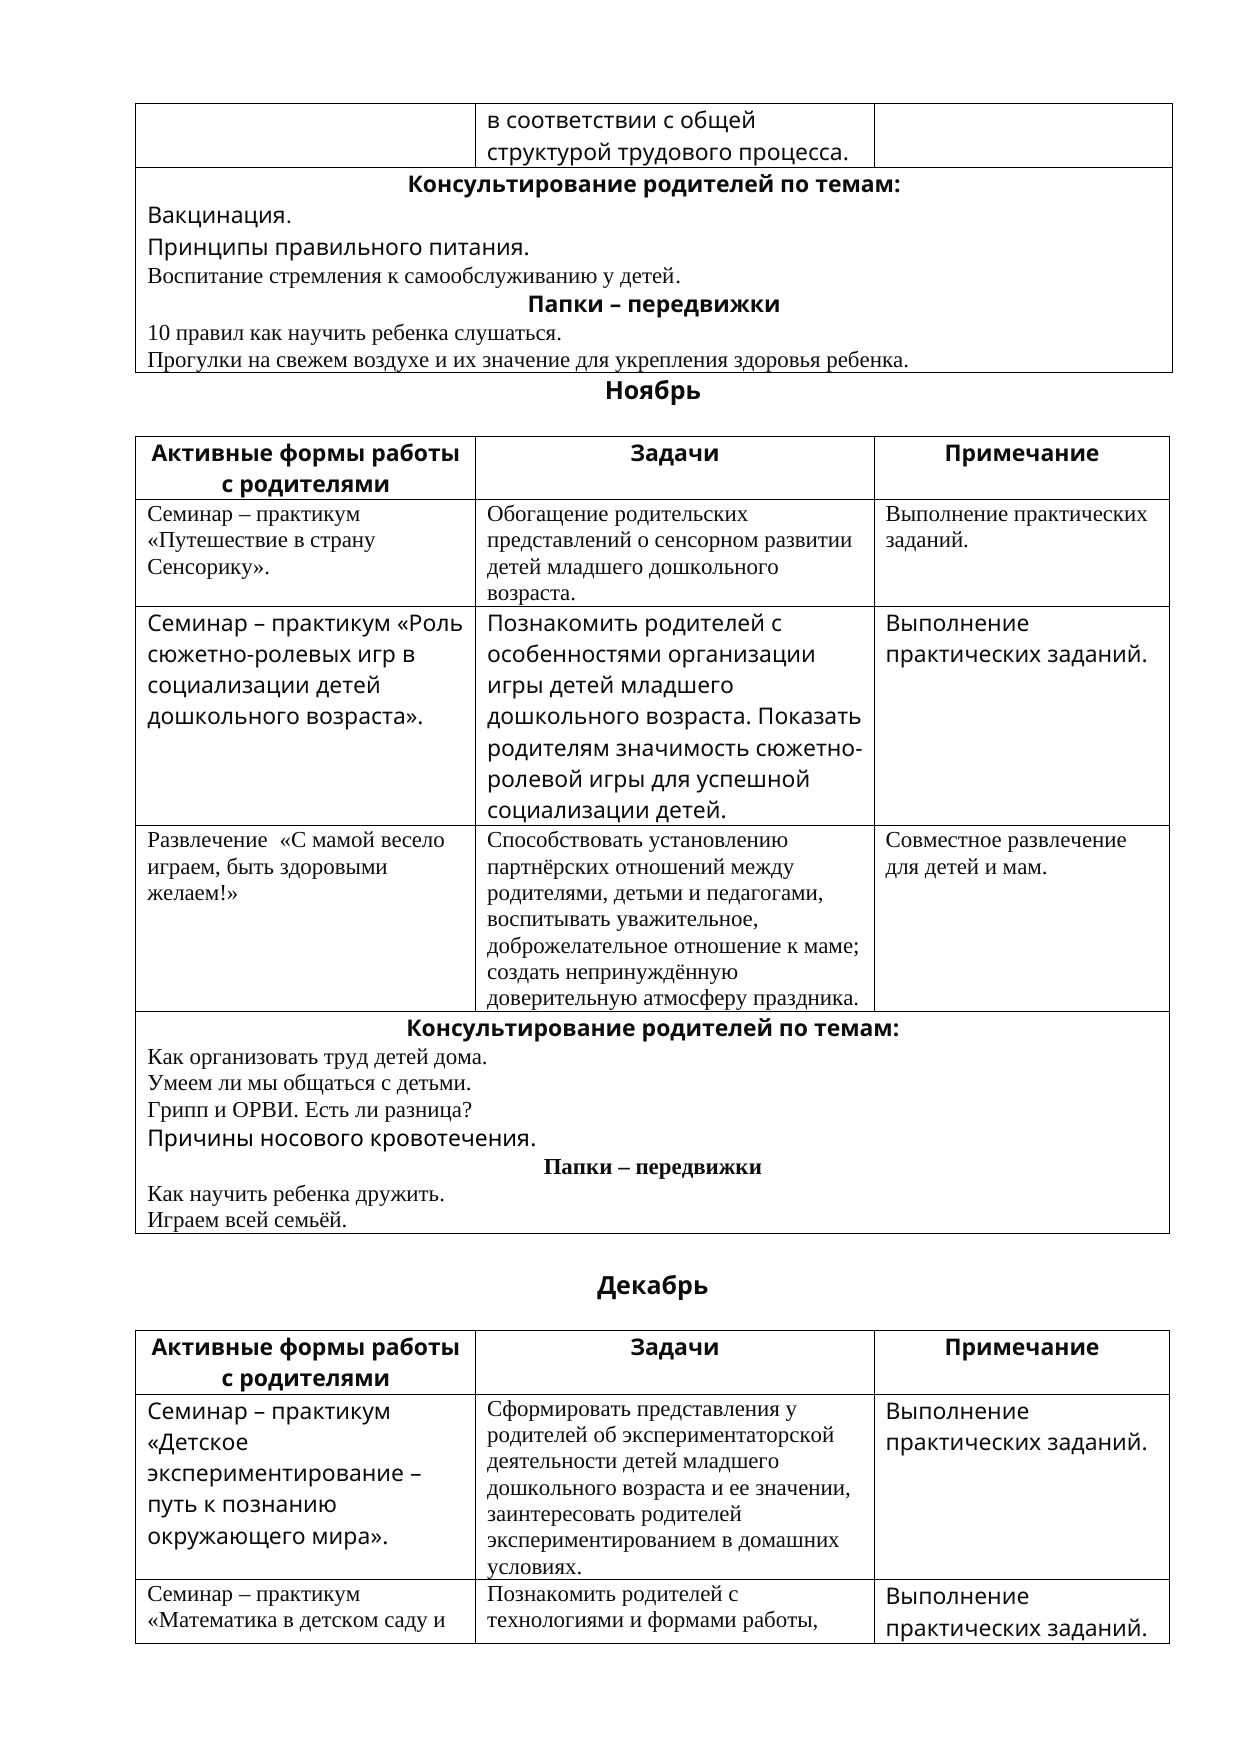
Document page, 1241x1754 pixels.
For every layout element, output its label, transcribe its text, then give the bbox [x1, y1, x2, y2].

table_cell Сформировать представления у родителей об экспериментаторской деятельности детей младшего дошкольного возраста и ее значении, заинтересовать родителей экспериментированием в домашних условиях. [476, 1395, 874, 1579]
text Ноябрь [136, 373, 1169, 407]
table_header Задачи [476, 437, 874, 499]
table_cell Выполнение практических заданий. [875, 1395, 1169, 1579]
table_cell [875, 104, 1172, 167]
table_header Примечание [875, 437, 1169, 499]
table_cell Консультирование родителей по темам: Вакцинация. Принципы правильного питания. Воспитание стремления к самообслуживанию у детей. Папки – передвижки 10 правил как научить ребенка слушаться. Прогулки на свежем воздухе и их значение для укрепления здоровья ребенка. [136, 168, 1172, 372]
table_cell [875, 1580, 1169, 1643]
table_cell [136, 104, 475, 167]
table_cell Семинар – практикум «Путешествие в страну Сенсорику». [136, 500, 475, 606]
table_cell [476, 104, 874, 167]
table_cell Консультирование родителей по темам: Как организовать труд детей дома. Умеем ли мы общаться с детьми. Грипп и ОРВИ. Есть ли разница? Причины носового кровотечения. Папки – передвижки Как научить ребенка дружить. Играем всей семьёй. [136, 1012, 1169, 1232]
table_cell Познакомить родителей с особенностями организации игры детей младшего дошкольного возраста. Показать родителям значимость сюжетно-ролевой игры для успешной социализации детей. [727, 607, 874, 825]
table_cell Семинар – практикум «Роль сюжетно-ролевых игр в социализации детей дошкольного возраста». [136, 607, 475, 825]
table_header Задачи [476, 1331, 874, 1394]
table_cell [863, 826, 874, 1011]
table_cell Семинар – практикум «Детское экспериментирование – путь к познанию окружающего мира». [136, 1395, 475, 1579]
table_cell Обогащение родительских представлений о сенсорном развитии детей младшего дошкольного возраста. [476, 500, 874, 606]
table_header Примечание [875, 1331, 1169, 1394]
text Декабрь [136, 1268, 1169, 1302]
table_header Активные формы работы с родителями [136, 437, 475, 499]
table_cell Выполнение практических заданий. [875, 607, 1169, 825]
table_cell Выполнение практических заданий. [875, 500, 1169, 606]
table_cell Совместное развлечение для детей и мам. [875, 826, 1169, 1011]
table_header Активные формы работы с родителями [136, 1331, 475, 1394]
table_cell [136, 1580, 475, 1643]
table_cell Развлечение «С мамой весело играем, быть здоровыми желаем!» [136, 826, 475, 1011]
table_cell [476, 1580, 874, 1643]
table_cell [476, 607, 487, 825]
